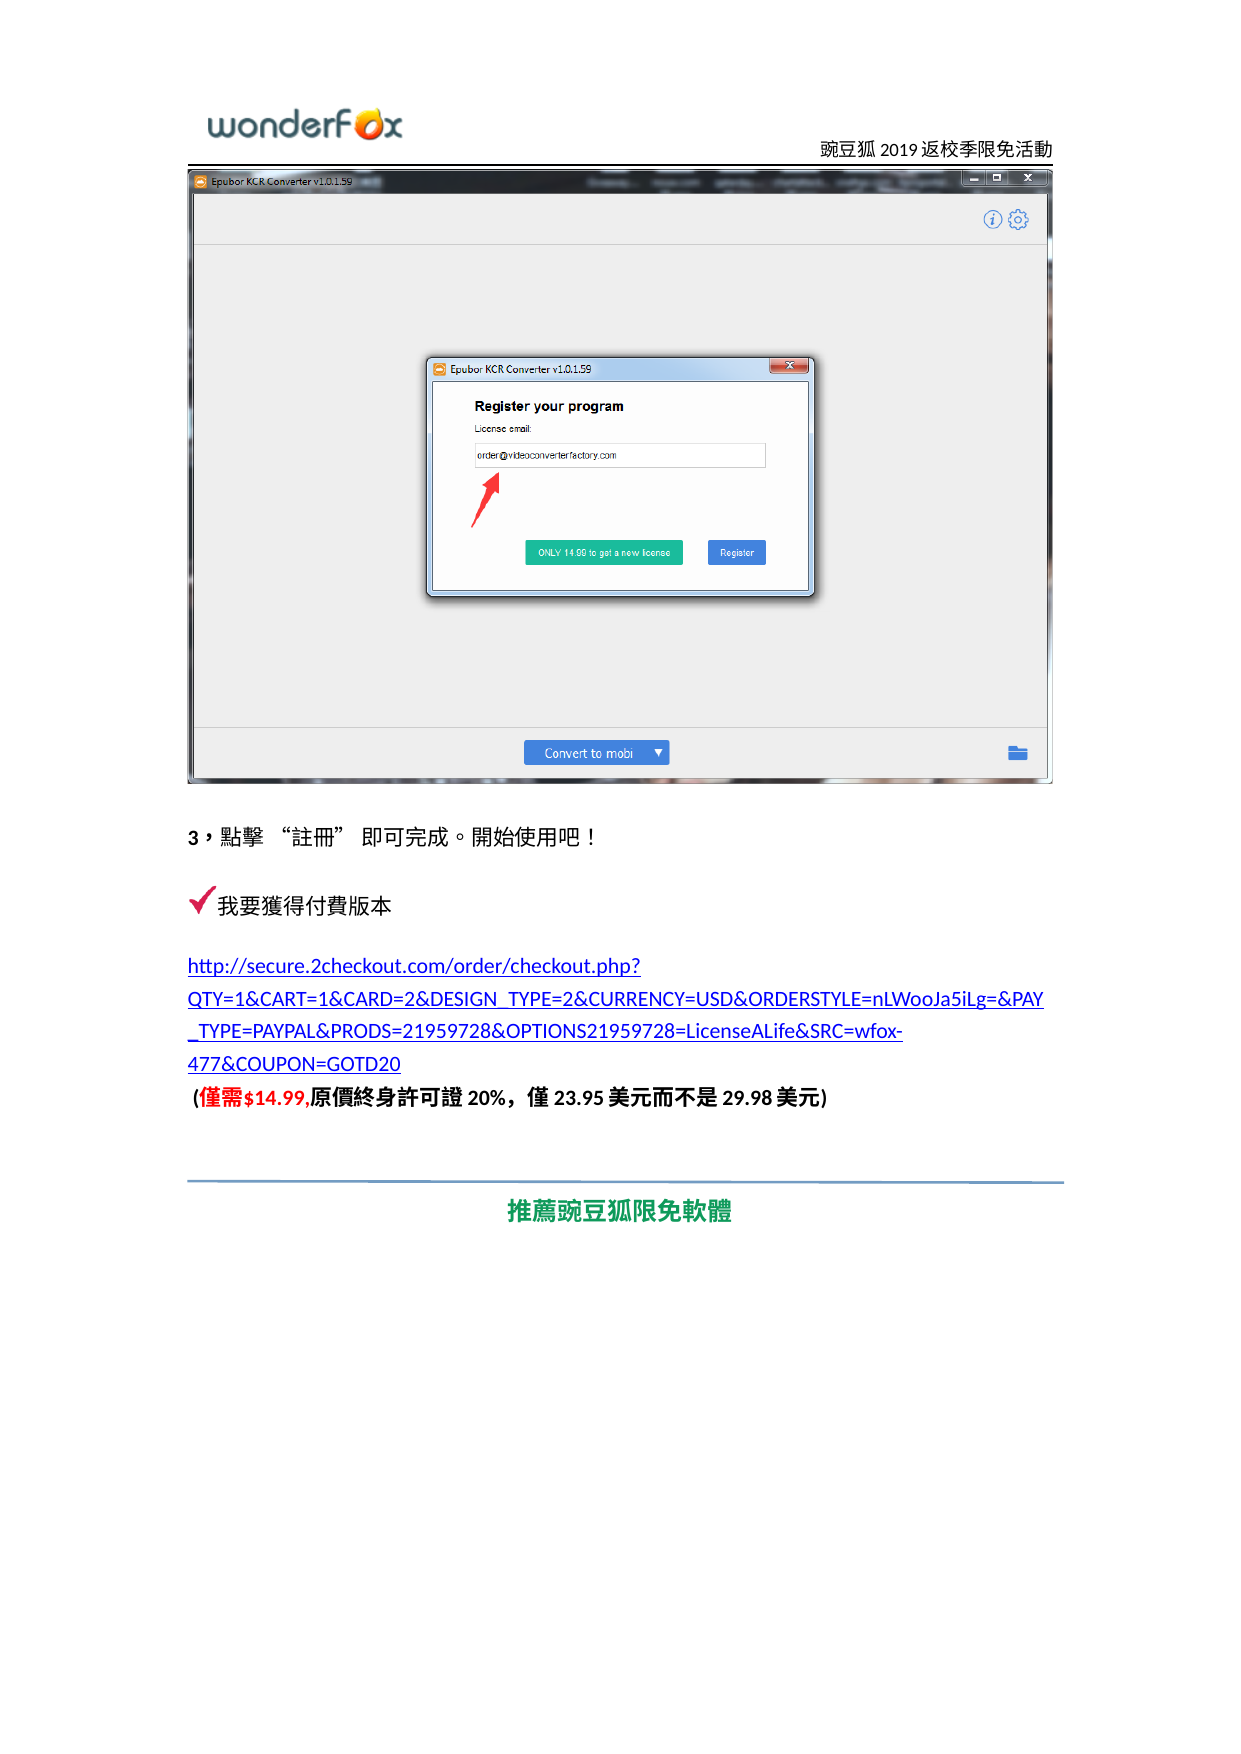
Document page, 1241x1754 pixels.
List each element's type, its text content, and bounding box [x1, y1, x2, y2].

text http://secure.2checkout.com/order/checkout.php?QTY=1&CART=1&CARD=2&DESIGN_TYPE=2&CURRENCY=USD&ORDERSTYLE=nLWooJa5iLg=&PAY_TYPE=PAYPAL&PRODS=21959728&OPTIONS21959728=LicenseALife&SRC=wfox-477&COUPON=GOTD20 [187, 950, 1053, 1080]
text 我要獲得付費版本 [187, 885, 1053, 950]
picture [187, 169, 1053, 784]
picture [187, 884, 218, 915]
text (僅需$14.99,原價終身許可證20%，僅23.95美元而不是29.98美元) [187, 1080, 1053, 1112]
picture [187, 88, 428, 157]
text 3，點擊 “註冊” 即可完成。開始使用吧！ [187, 820, 1053, 852]
text 推薦豌豆狐限免軟體 [187, 1183, 1053, 1242]
